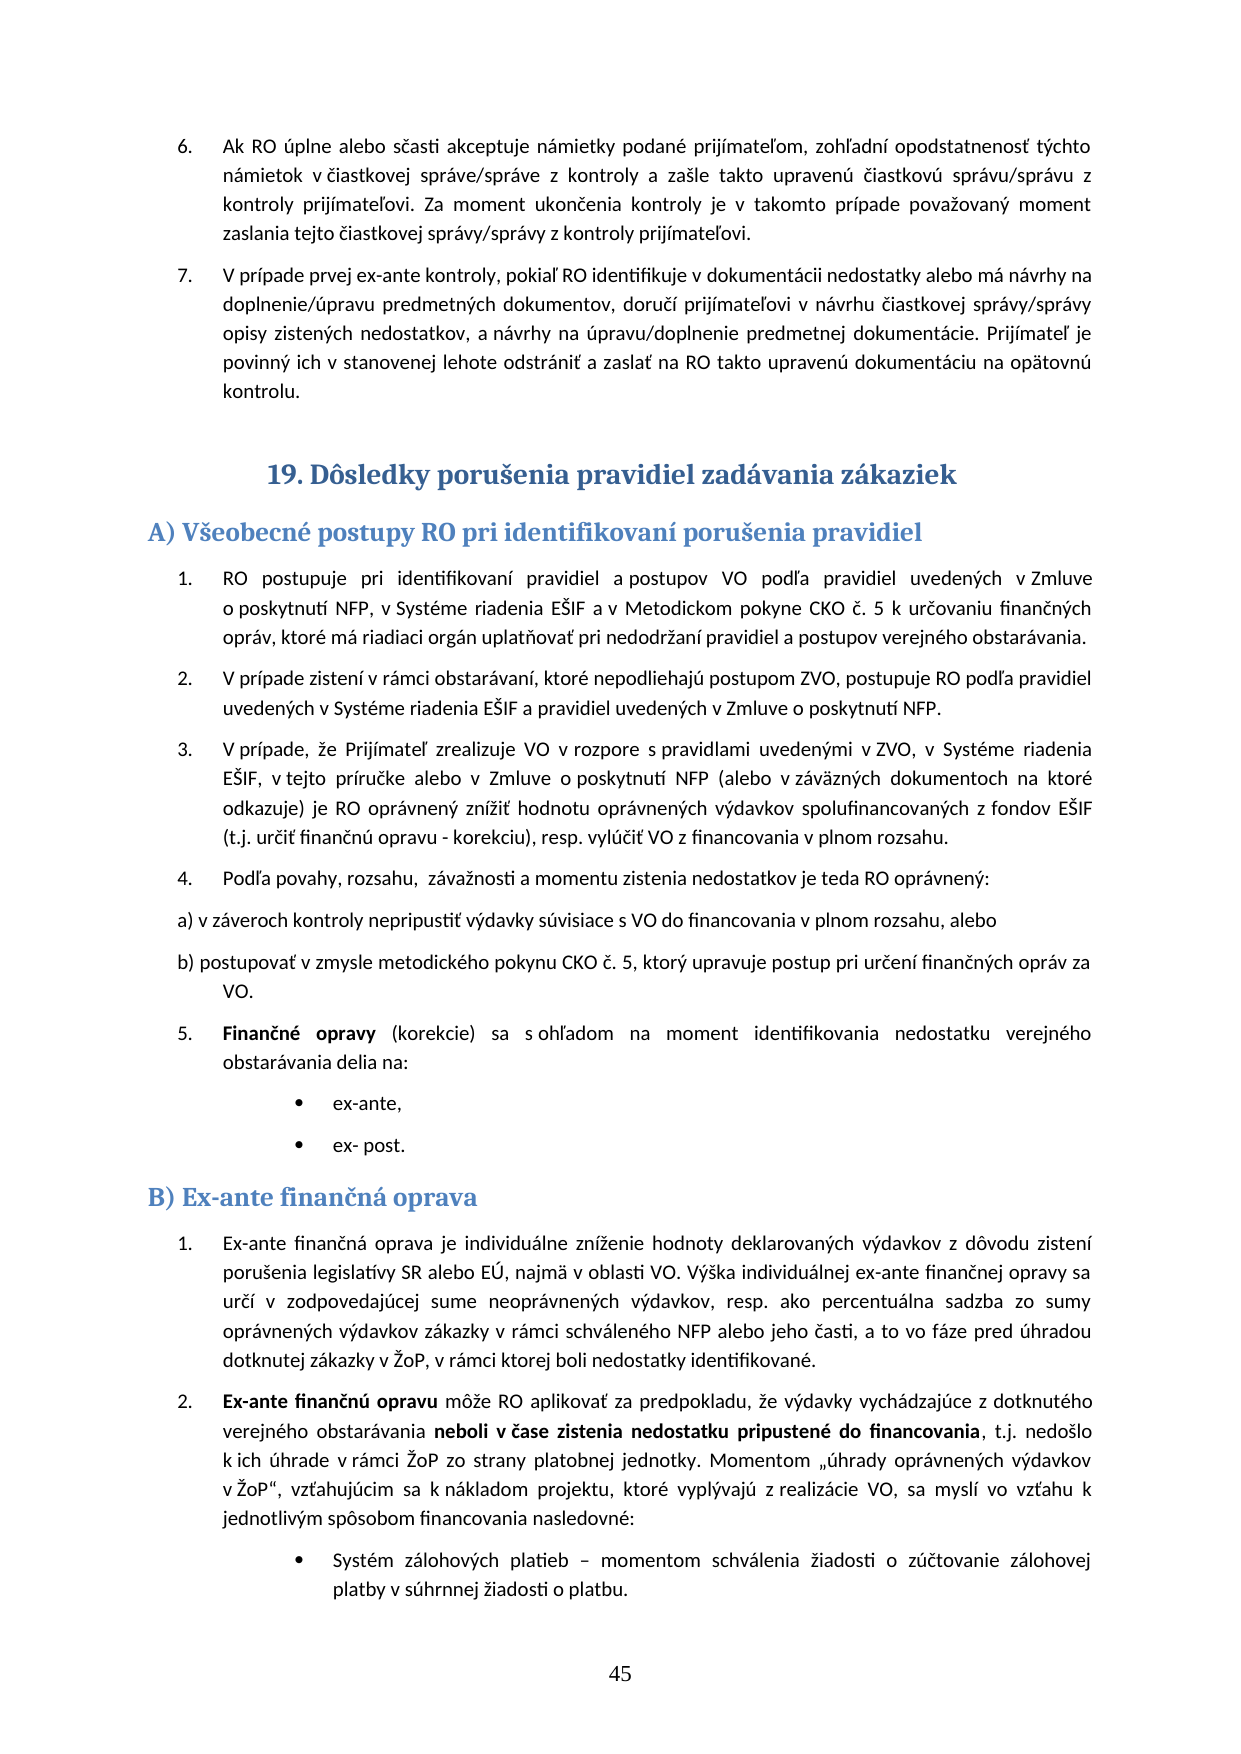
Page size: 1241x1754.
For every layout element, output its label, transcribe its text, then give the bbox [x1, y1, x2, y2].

list ex-ante, [295, 1091, 1093, 1116]
subtitle A) Všeobecné postupy RO pri identifikovaní porušenia pravidiel [148, 517, 1093, 548]
list V prípade prvej ex-ante kontroly, pokiaľ RO identifikuje v dokumentácii nedostatky alebo má návrhy na doplnenie/úpravu predmetných dokumentov, doručí prijímateľovi v návrhu čiastkovej správy/správy opisy zistených nedostatkov, a návrhy na úpravu/doplnenie predmetnej dokumentácie. Prijímateľ je povinný ich v stanovenej lehote odstrániť a zaslať na RO takto upravenú dokumentáciu na opätovnú kontrolu. [177, 262, 1093, 404]
subtitle B) Ex-ante finančná oprava [148, 1182, 1093, 1213]
list Finančné opravy (korekcie) sa s ohľadom na moment identifikovania nedostatku verejného obstarávania delia na: [177, 1020, 1093, 1074]
list Podľa povahy, rozsahu, závažnosti a momentu zistenia nedostatkov je teda RO oprávnený: [177, 866, 1093, 891]
list Ex-ante finančnú opravu môže RO aplikovať za predpokladu, že výdavky vychádzajúce z dotknutého verejného obstarávania neboli v čase zistenia nedostatku pripustené do financovania, t.j. nedošlo k ich úhrade v rámci ŽoP zo strany platobnej jednotky. Momentom „úhrady oprávnených výdavkov v ŽoP“, vzťahujúcim sa k nákladom projektu, ktoré vyplývajú z realizácie VO, sa myslí vo vzťahu k jednotlivým spôsobom financovania nasledovné: [177, 1389, 1093, 1531]
subtitle 19. Dôsledky porušenia pravidiel zadávania zákaziek [194, 458, 1093, 491]
list ex- post. [295, 1132, 1093, 1158]
text a) v záveroch kontroly nepripustiť výdavky súvisiace s VO do financovania v plnom rozsahu, alebo [177, 907, 1093, 933]
list V prípade, že Prijímateľ zrealizuje VO v rozpore s pravidlami uvedenými v ZVO, v Systéme riadenia EŠIF, v tejto príručke alebo v Zmluve o poskytnutí NFP (alebo v záväzných dokumentoch na ktoré odkazuje) je RO oprávnený znížiť hodnotu oprávnených výdavkov spolufinancovaných z fondov EŠIF (t.j. určiť finančnú opravu - korekciu), resp. vylúčiť VO z financovania v plnom rozsahu. [177, 736, 1093, 849]
list Systém zálohových platieb – momentom schválenia žiadosti o zúčtovanie zálohovej platby v súhrnnej žiadosti o platbu. [295, 1547, 1093, 1602]
list RO postupuje pri identifikovaní pravidiel a postupov VO podľa pravidiel uvedených v Zmluve o poskytnutí NFP, v Systéme riadenia EŠIF a v Metodickom pokyne CKO č. 5 k určovaniu finančných opráv, ktoré má riadiaci orgán uplatňovať pri nedodržaní pravidiel a postupov verejného obstarávania. [177, 566, 1093, 649]
text b) postupovať v zmysle metodického pokynu CKO č. 5, ktorý upravuje postup pri určení finančných opráv za VO. [177, 949, 1093, 1003]
list Ex-ante finančná oprava je individuálne zníženie hodnoty deklarovaných výdavkov z dôvodu zistení porušenia legislatívy SR alebo EÚ, najmä v oblasti VO. Výška individuálnej ex-ante finančnej opravy sa určí v zodpovedajúcej sume neoprávnených výdavkov, resp. ako percentuálna sadzba zo sumy oprávnených výdavkov zákazky v rámci schváleného NFP alebo jeho časti, a to vo fáze pred úhradou dotknutej zákazky v ŽoP, v rámci ktorej boli nedostatky identifikované. [177, 1230, 1093, 1372]
list Ak RO úplne alebo sčasti akceptuje námietky podané prijímateľom, zohľadní opodstatnenosť týchto námietok v čiastkovej správe/správe z kontroly a zašle takto upravenú čiastkovú správu/správu z kontroly prijímateľovi. Za moment ukončenia kontroly je v takomto prípade považovaný moment zaslania tejto čiastkovej správy/správy z kontroly prijímateľovi. [177, 133, 1093, 246]
list V prípade zistení v rámci obstarávaní, ktoré nepodliehajú postupom ZVO, postupuje RO podľa pravidiel uvedených v Systéme riadenia EŠIF a pravidiel uvedených v Zmluve o poskytnutí NFP. [177, 666, 1093, 720]
